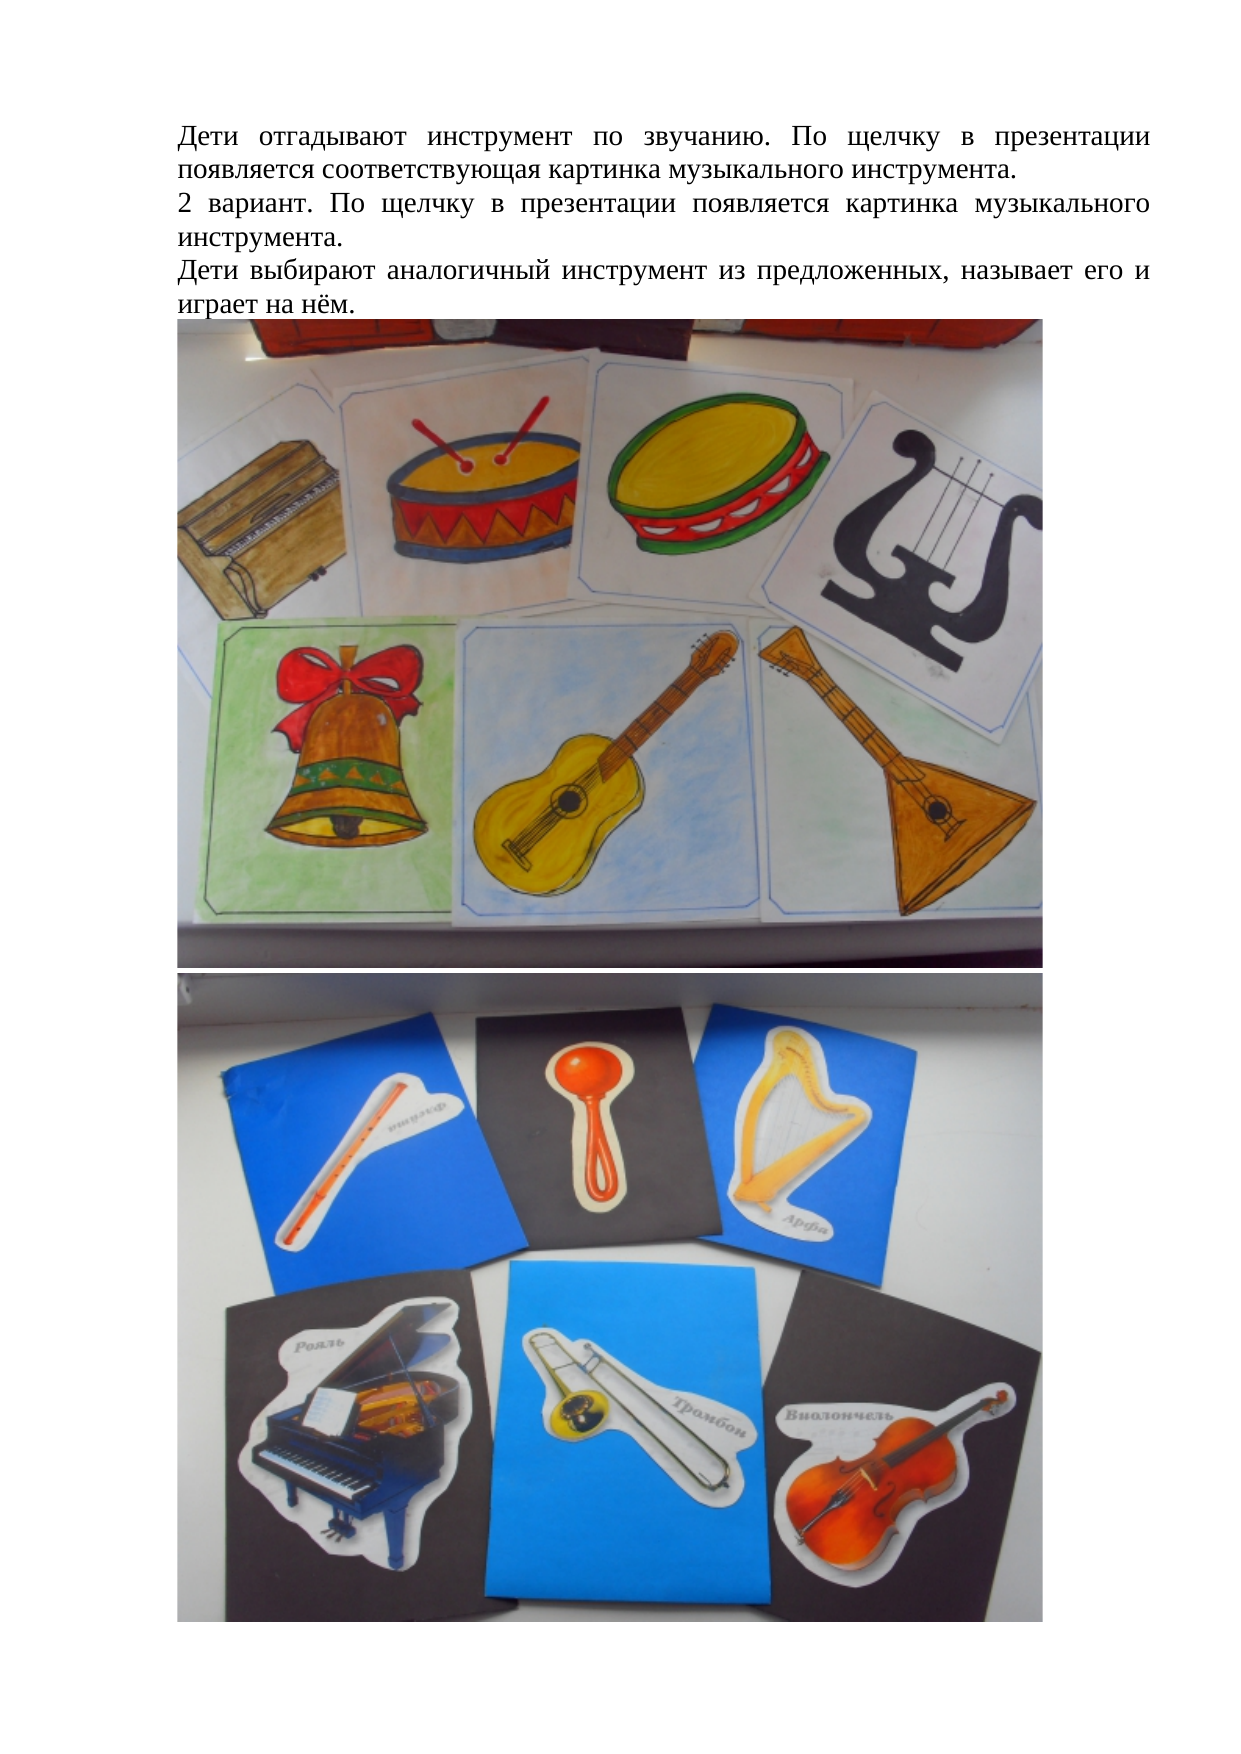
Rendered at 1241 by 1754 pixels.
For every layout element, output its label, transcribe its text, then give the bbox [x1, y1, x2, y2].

text Дети отгадывают инструмент по звучанию. По щелчку в презентации появляется соответствующая картинка музыкального инструмента. [177, 118, 1152, 185]
text 2 вариант. По щелчку в презентации появляется картинка музыкального инструмента. [177, 185, 1152, 252]
picture [177, 973, 1043, 1622]
text Дети выбирают аналогичный инструмент из предложенных, называет его и играет на нём. [177, 252, 1152, 319]
picture [177, 319, 1043, 968]
